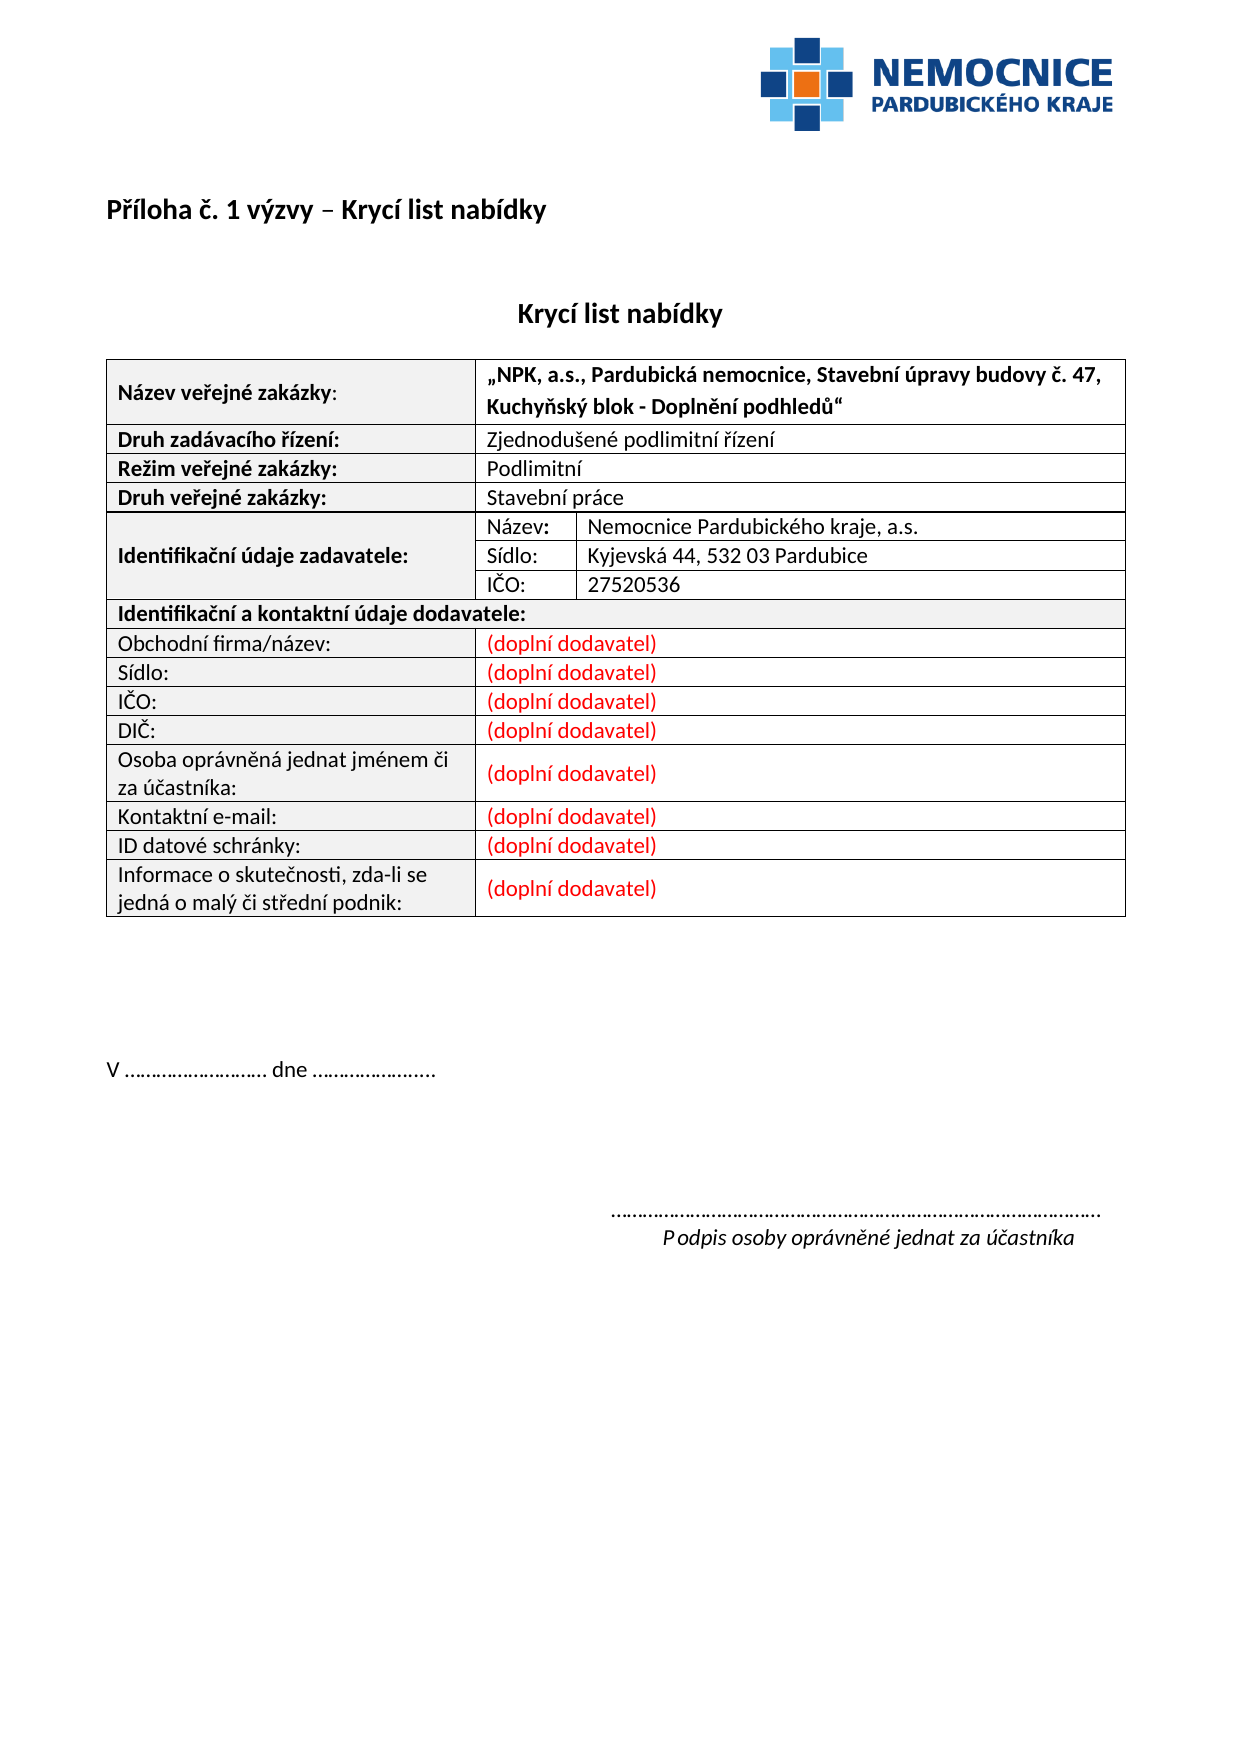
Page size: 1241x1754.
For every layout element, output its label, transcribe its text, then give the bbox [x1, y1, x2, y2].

table_cell Podlimitní [476, 454, 1125, 482]
table_cell Kontaktní e-mail: [107, 802, 475, 830]
table_cell IČO: [107, 687, 475, 715]
table_cell Identifikační údaje zadavatele: [107, 513, 475, 598]
table_cell Obchodní firma/název: [107, 629, 475, 657]
table_cell Zjednodušené podlimitní řízení [476, 425, 1125, 453]
table_cell (doplní dodavatel) [476, 658, 1125, 686]
picture [759, 37, 1113, 132]
table_cell (doplní dodavatel) [476, 716, 1125, 744]
text Příloha č. 1 výzvy – Krycí list nabídky [106, 191, 1134, 227]
table_cell (doplní dodavatel) [476, 687, 1125, 715]
text ………………………………………………………………………………… [106, 1195, 1134, 1223]
table_cell IČO: [476, 571, 576, 598]
table_header „NPK, a.s., Pardubická nemocnice, Stavební úpravy budovy č. 47, Kuchyňský blok - Doplnění podhledů“ [476, 360, 1125, 424]
table_cell (doplní dodavatel) [476, 629, 1125, 657]
text Podpis osoby oprávněné jednat za účastníka [106, 1223, 1134, 1251]
table_cell Kyjevská 44, 532 03 Pardubice [577, 541, 1125, 569]
table_cell Osoba oprávněná jednat jménem či za účastníka: [107, 745, 475, 801]
table_cell DIČ: [107, 716, 475, 744]
text V ……………………… dne ………………..... [106, 1055, 1134, 1083]
table_cell Název: [476, 513, 576, 540]
table_cell (doplní dodavatel) [476, 745, 1125, 801]
table_cell Sídlo: [476, 541, 576, 569]
table_cell Druh zadávacího řízení: [107, 425, 475, 453]
table_cell (doplní dodavatel) [476, 831, 1125, 859]
table_cell Režim veřejné zakázky: [107, 454, 475, 482]
table_cell (doplní dodavatel) [476, 860, 1125, 916]
text Krycí list nabídky [106, 295, 1134, 331]
table_cell Informace o skutečnosti, zda-li se jedná o malý či střední podnik: [107, 860, 475, 916]
table_cell ID datové schránky: [107, 831, 475, 859]
table_cell Stavební práce [476, 483, 1125, 511]
table_cell (doplní dodavatel) [476, 802, 1125, 830]
table_header Název veřejné zakázky: [107, 360, 475, 424]
table_cell Druh veřejné zakázky: [107, 483, 475, 511]
table_cell Sídlo: [107, 658, 475, 686]
table_cell Identifikační a kontaktní údaje dodavatele: [107, 600, 1125, 628]
table_cell 27520536 [577, 571, 1125, 598]
table_cell Nemocnice Pardubického kraje, a.s. [577, 513, 1125, 540]
